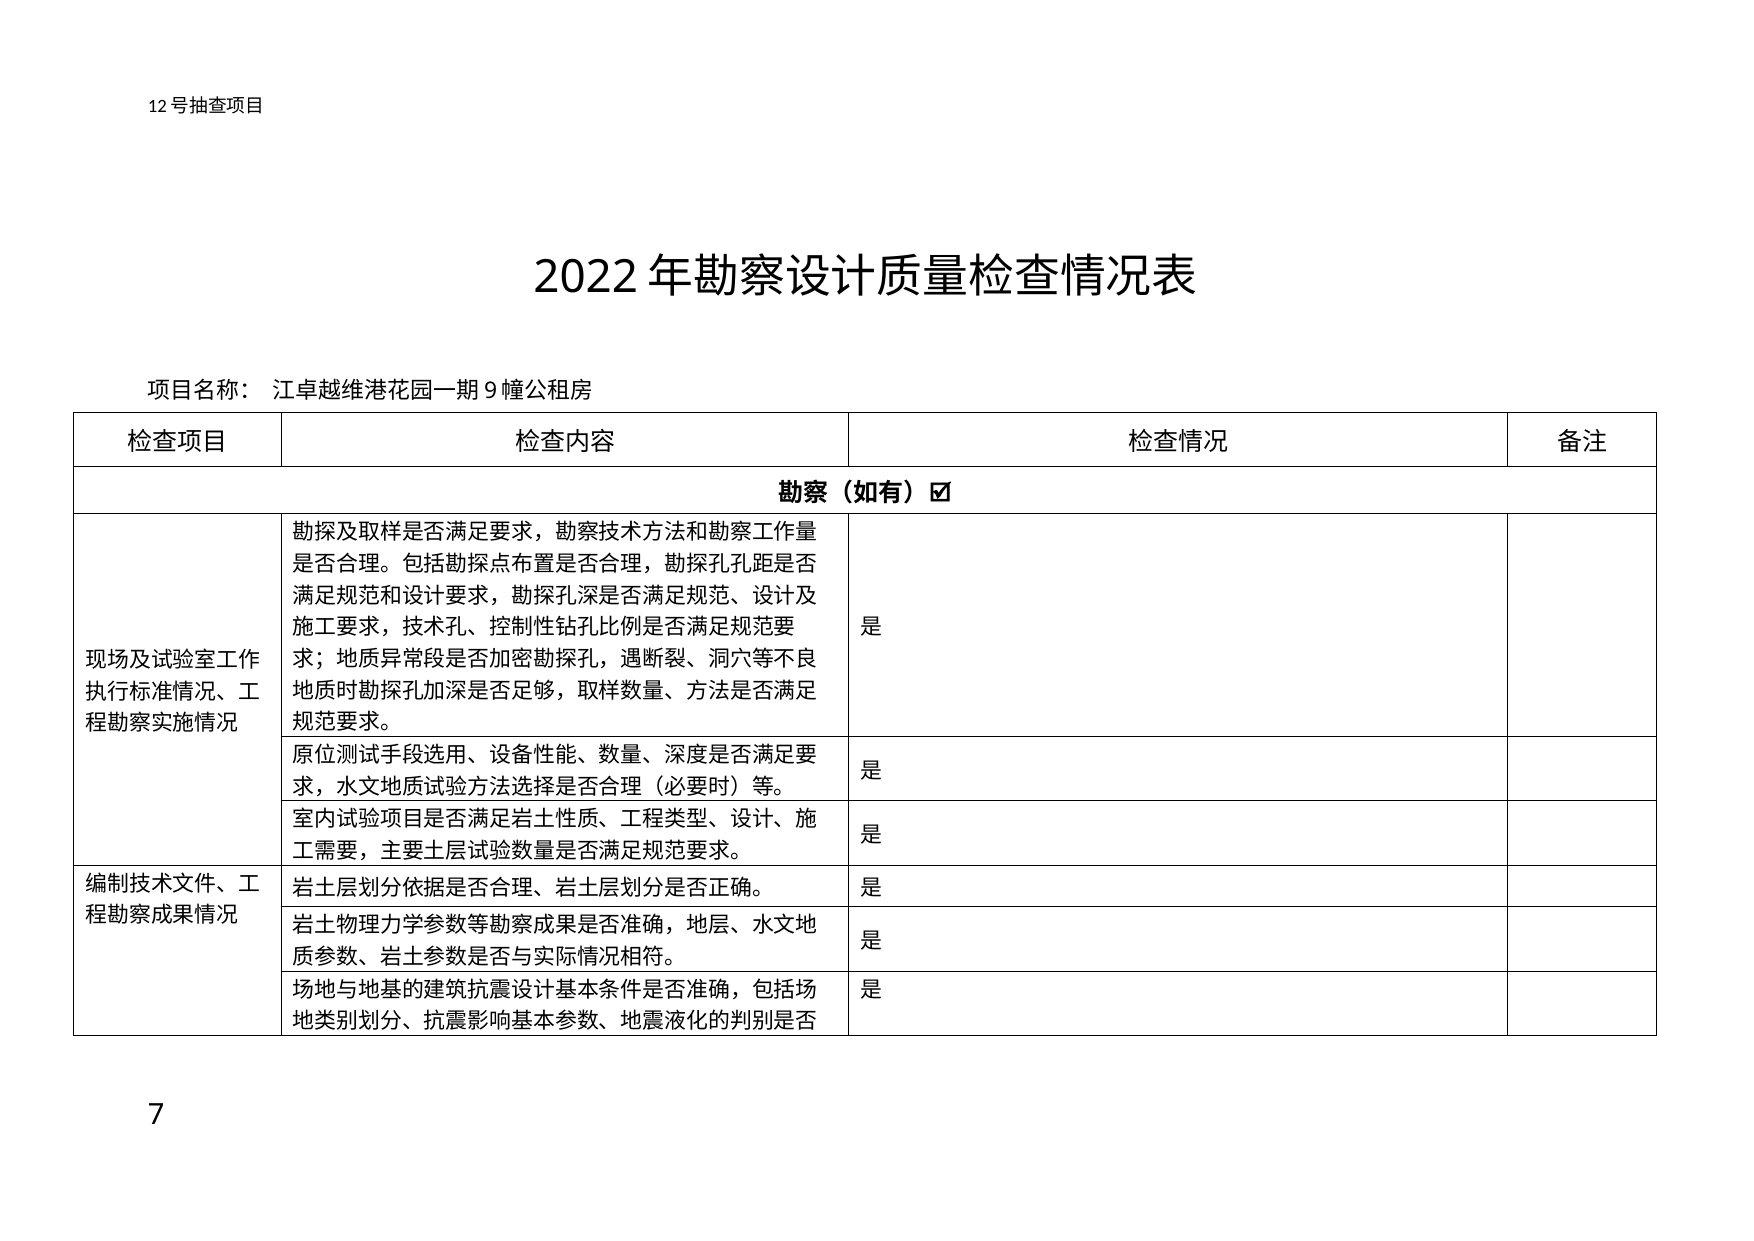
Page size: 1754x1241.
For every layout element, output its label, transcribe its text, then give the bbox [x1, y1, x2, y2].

table_cell [1508, 972, 1656, 1035]
table_cell 是 [849, 514, 1507, 736]
table_cell [1508, 514, 1656, 736]
table_header 检查项目 [74, 413, 281, 466]
table_cell 是 [849, 801, 1507, 865]
table_cell 岩土层划分依据是否合理、岩土层划分是否正确。 [282, 866, 848, 906]
table_cell [1508, 907, 1656, 971]
table_cell 岩土物理力学参数等勘察成果是否准确，地层、水文地质参数、岩土参数是否与实际情况相符。 [282, 907, 848, 971]
text 2022年勘察设计质量检查情况表 [148, 227, 1583, 319]
table_cell 是 [849, 737, 1507, 800]
table_cell 是 [849, 907, 1507, 971]
table_cell 勘探及取样是否满足要求，勘察技术方法和勘察工作量是否合理。包括勘探点布置是否合理，勘探孔孔距是否满足规范和设计要求，勘探孔深是否满足规范、设计及施工要求，技术孔、控制性钻孔比例是否满足规范要求；地质异常段是否加密勘探孔，遇断裂、洞穴等不良地质时勘探孔加深是否足够，取样数量、方法是否满足规范要求。 [282, 514, 848, 736]
table_cell 现场及试验室工作执行标准情况、工程勘察实施情况 [74, 514, 281, 865]
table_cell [282, 972, 848, 1035]
table_header 检查内容 [282, 413, 848, 466]
table_cell [1508, 801, 1656, 865]
table_cell 编制技术文件、工程勘察成果情况 [74, 866, 281, 1035]
table_cell 室内试验项目是否满足岩土性质、工程类型、设计、施工需要，主要土层试验数量是否满足规范要求。 [282, 801, 848, 865]
table_cell 是 [849, 972, 1507, 1035]
table_cell 是 [849, 866, 1507, 906]
table_cell [1508, 866, 1656, 906]
table_header 备注 [1508, 413, 1656, 466]
table_cell 原位测试手段选用、设备性能、数量、深度是否满足要求，水文地质试验方法选择是否合理（必要时）等。 [282, 737, 848, 800]
table_header 检查情况 [849, 413, 1507, 466]
table_cell 勘察（如有） [74, 467, 1656, 513]
text 项目名称： 江卓越维港花园一期 9幢公租房 [148, 365, 1583, 412]
table_cell [1508, 737, 1656, 800]
